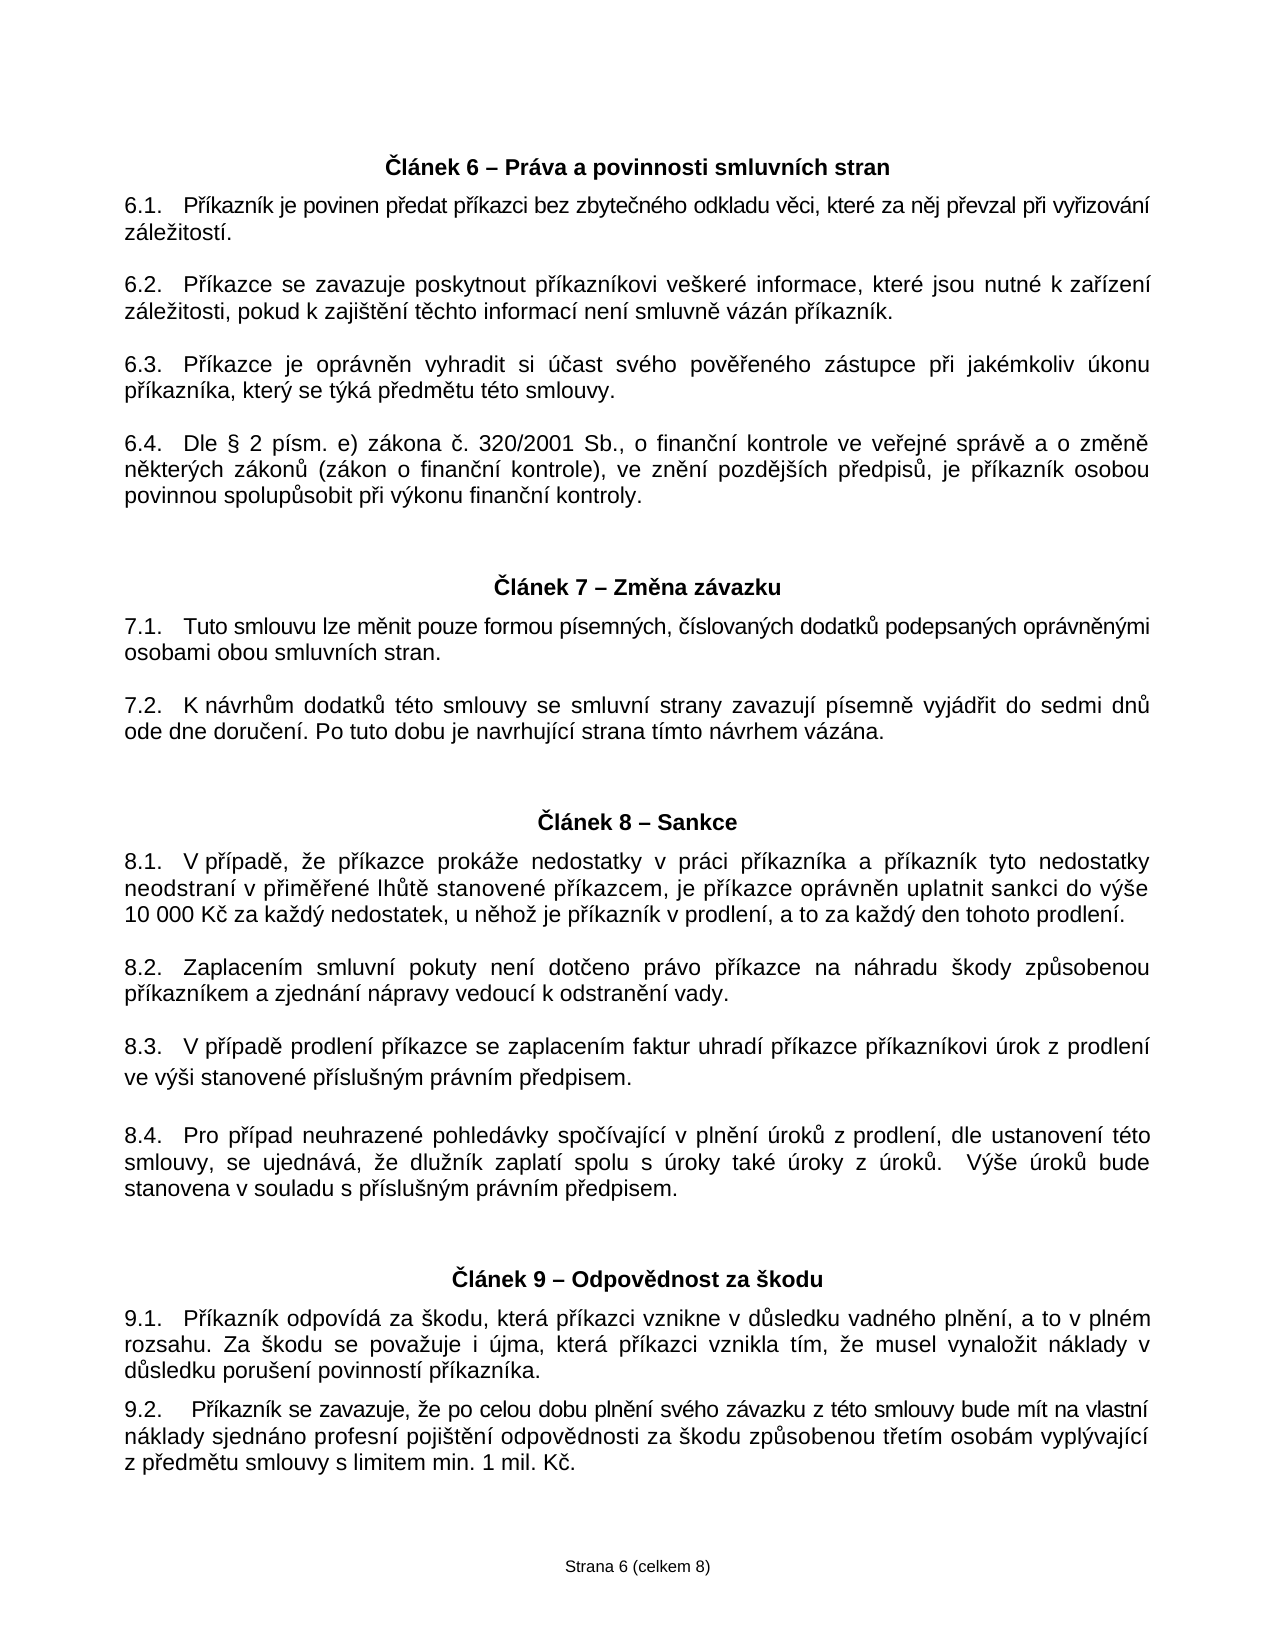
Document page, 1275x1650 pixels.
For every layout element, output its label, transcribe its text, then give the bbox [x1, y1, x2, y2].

text Článek 8 – Sankce [124, 809, 1151, 836]
list Příkazník odpovídá za škodu, která příkazci vznikne v důsledku vadného plnění, a to v plném rozsahu. Za škodu se považuje i újma, která příkazci vznikla tím, že musel vynaložit náklady v důsledku porušení povinností příkazníka. [124, 1305, 1151, 1384]
list K návrhům dodatků této smlouvy se smluvní strany zavazují písemně vyjádřit do sedmi dnů ode dne doručení. Po tuto dobu je navrhující strana tímto návrhem vázána. [124, 692, 1151, 744]
text 8.3. V případě prodlení příkazce se zaplacením faktur uhradí příkazce příkazníkovi úrok z prodlení ve výši stanovené příslušným právním předpisem. [124, 1033, 1151, 1091]
text Článek 9 – Odpovědnost za škodu [124, 1266, 1151, 1292]
list Zaplacením smluvní pokuty není dotčeno právo příkazce na náhradu škody způsobenou příkazníkem a zjednání nápravy vedoucí k odstranění vady. [124, 953, 1151, 1006]
list Příkazce se zavazuje poskytnout příkazníkovi veškeré informace, které jsou nutné k zařízení záležitosti, pokud k zajištění těchto informací není smluvně vázán příkazník. [124, 271, 1151, 324]
list Tuto smlouvu lze měnit pouze formou písemných, číslovaných dodatků podepsaných oprávněnými osobami obou smluvních stran. [124, 613, 1151, 665]
text 8.4. Pro případ neuhrazené pohledávky spočívající v plnění úroků z prodlení, dle ustanovení této smlouvy, se ujednává, že dlužník zaplatí spolu s úroky také úroky z úroků. Výše úroků bude stanovena v souladu s příslušným právním předpisem. [124, 1122, 1151, 1201]
list Příkazce je oprávněn vyhradit si účast svého pověřeného zástupce při jakémkoliv úkonu příkazníka, který se týká předmětu této smlouvy. [124, 351, 1151, 403]
list Příkazník je povinen předat příkazci bez zbytečného odkladu věci, které za něj převzal při vyřizování záležitostí. [124, 192, 1151, 245]
list V případě, že příkazce prokáže nedostatky v práci příkazníka a příkazník tyto nedostatky neodstraní v přiměřené lhůtě stanovené příkazcem, je příkazce oprávněn uplatnit sankci do výše 10 000 Kč za každý nedostatek, u něhož je příkazník v prodlení, a to za každý den tohoto prodlení. [124, 848, 1151, 927]
list Dle § 2 písm. e) zákona č. 320/2001 Sb., o finanční kontrole ve veřejné správě a o změně některých zákonů (zákon o finanční kontrole), ve znění pozdějších předpisů, je příkazník osobou povinnou spolupůsobit při výkonu finanční kontroly. [124, 429, 1151, 509]
text Článek 7 – Změna závazku [124, 574, 1151, 600]
list Příkazník se zavazuje, že po celou dobu plnění svého závazku z této smlouvy bude mít na vlastní náklady sjednáno profesní pojištění odpovědnosti za škodu způsobenou třetím osobám vyplývající z předmětu smlouvy s limitem min. 1 mil. Kč. [124, 1396, 1151, 1475]
text Článek 6 – Práva a povinnosti smluvních stran [124, 153, 1151, 180]
